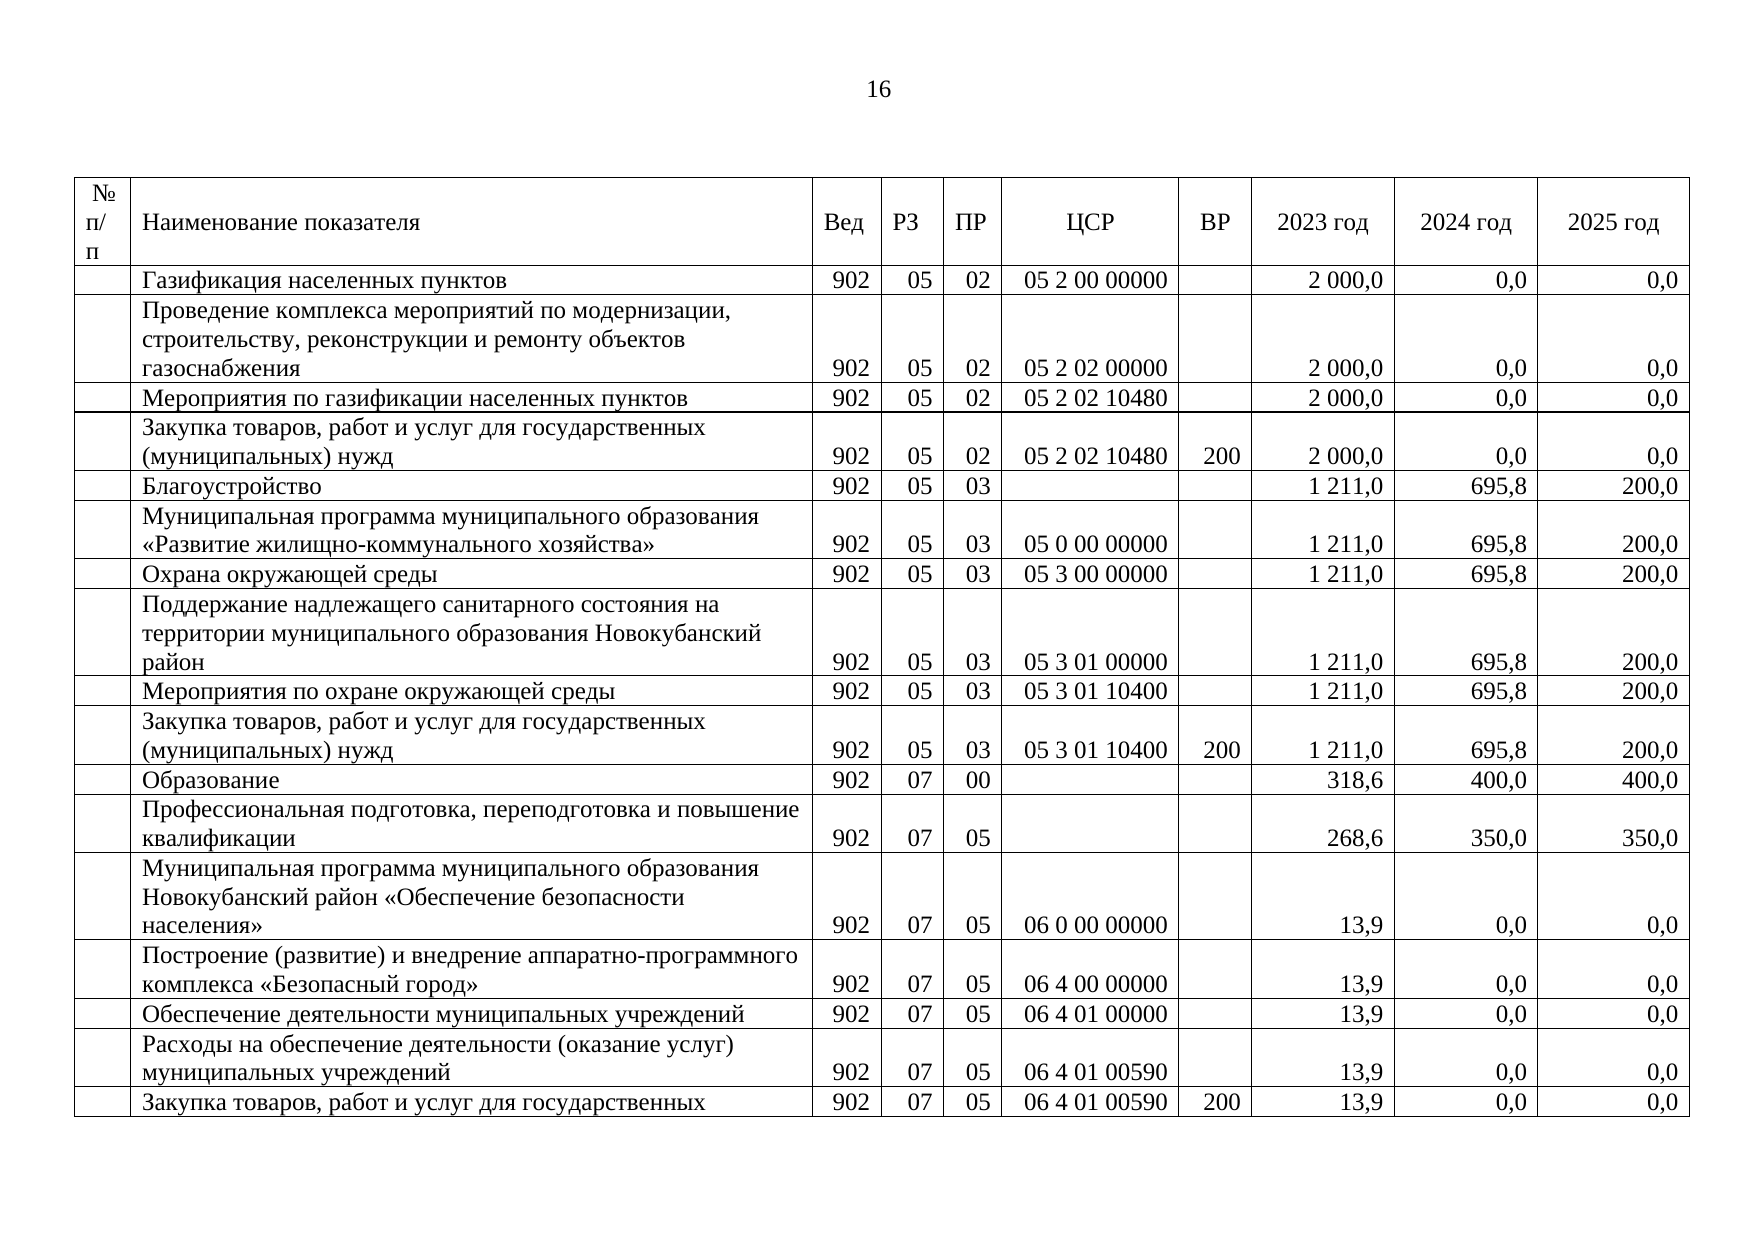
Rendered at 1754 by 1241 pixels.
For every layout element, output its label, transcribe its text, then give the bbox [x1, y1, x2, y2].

table_cell 06 0 00 00000 [1002, 853, 1178, 939]
table_cell 05 3 00 00000 [1002, 559, 1178, 588]
table_cell 05 2 02 10480 [1002, 413, 1178, 470]
table_cell Охрана окружающей среды [131, 559, 812, 588]
table_cell [1179, 853, 1251, 939]
table_cell 05 [944, 795, 1001, 852]
table_cell 07 [882, 853, 943, 939]
table_cell 0,0 [1538, 1029, 1689, 1086]
table_cell 07 [882, 1029, 943, 1086]
table_cell [1179, 501, 1251, 558]
table_cell 0,0 [1395, 413, 1537, 470]
table_cell 200,0 [1538, 471, 1689, 500]
table_cell 03 [944, 471, 1001, 500]
table_cell [75, 589, 130, 675]
table_cell 902 [813, 383, 881, 411]
table_cell 695,8 [1395, 589, 1537, 675]
table_cell [1179, 471, 1251, 500]
table_cell 0,0 [1395, 383, 1537, 411]
table_cell Муниципальная программа муниципального образования Новокубанский район «Обеспечение безопасности населения» [131, 853, 812, 939]
table_cell [1179, 383, 1251, 411]
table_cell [131, 1087, 812, 1116]
table_cell 902 [813, 266, 881, 294]
table_header РЗ [882, 178, 943, 264]
table_cell 06 4 00 00000 [1002, 940, 1178, 998]
table_cell [75, 706, 130, 764]
table_cell 05 3 01 10400 [1002, 706, 1178, 764]
table_cell [1179, 999, 1251, 1028]
table_cell [75, 295, 130, 382]
table_cell 902 [813, 706, 881, 764]
table_cell Закупка товаров, работ и услуг для государственных (муниципальных) нужд [131, 413, 812, 470]
table_cell Благоустройство [131, 471, 812, 500]
table_cell 05 [882, 589, 943, 675]
table_cell 1 211,0 [1252, 471, 1394, 500]
table_cell 05 [944, 999, 1001, 1028]
table_cell 902 [813, 940, 881, 998]
table_cell 902 [813, 1029, 881, 1086]
table_cell 0,0 [1538, 940, 1689, 998]
table_cell Профессиональная подготовка, переподготовка и повышение квалификации [131, 795, 812, 852]
table_cell 02 [944, 413, 1001, 470]
table_header 2023 год [1252, 178, 1394, 264]
table_cell [75, 1087, 130, 1116]
table_cell [1179, 765, 1251, 793]
table_cell 05 [944, 1029, 1001, 1086]
table_cell 902 [813, 471, 881, 500]
table_cell 695,8 [1395, 471, 1537, 500]
table_cell 0,0 [1395, 940, 1537, 998]
table_cell Газификация населенных пунктов [131, 266, 812, 294]
table_cell 0,0 [1538, 295, 1689, 382]
table_cell [1179, 795, 1251, 852]
table_cell 1 211,0 [1252, 589, 1394, 675]
table_cell 2 000,0 [1252, 413, 1394, 470]
table_cell [75, 676, 130, 705]
table_cell 200 [1179, 1087, 1251, 1116]
table_cell [75, 853, 130, 939]
table_cell 05 [882, 471, 943, 500]
table_cell 1 211,0 [1252, 559, 1394, 588]
table_cell 06 4 01 00590 [1002, 1029, 1178, 1086]
table_header № п/п [75, 178, 130, 264]
table_cell 0,0 [1538, 413, 1689, 470]
table_header ВР [1179, 178, 1251, 264]
table_cell [1179, 559, 1251, 588]
table_cell 05 3 01 00000 [1002, 589, 1178, 675]
table_cell 400,0 [1538, 765, 1689, 793]
table_header Вед [813, 178, 881, 264]
table_cell 2 000,0 [1252, 295, 1394, 382]
table_cell 07 [882, 999, 943, 1028]
table_cell Образование [131, 765, 812, 793]
table_cell 902 [813, 999, 881, 1028]
table_cell 695,8 [1395, 559, 1537, 588]
table_cell 05 [882, 295, 943, 382]
table_cell [75, 765, 130, 793]
table_cell [75, 471, 130, 500]
table_cell 0,0 [1538, 853, 1689, 939]
table_cell 03 [944, 501, 1001, 558]
table_cell 695,8 [1395, 706, 1537, 764]
table_cell 05 [882, 559, 943, 588]
table_cell 350,0 [1538, 795, 1689, 852]
table_cell 0,0 [1395, 999, 1537, 1028]
table_cell 902 [813, 413, 881, 470]
table_cell [75, 266, 130, 294]
table_cell [1179, 1029, 1251, 1086]
table_cell 13,9 [1252, 853, 1394, 939]
table_cell 1 211,0 [1252, 501, 1394, 558]
table_cell Мероприятия по охране окружающей среды [131, 676, 812, 705]
table_cell 05 [882, 266, 943, 294]
table_cell [75, 940, 130, 998]
table_cell 05 [882, 676, 943, 705]
table_cell 13,9 [1252, 1087, 1394, 1116]
table_cell Обеспечение деятельности муниципальных учреждений [131, 999, 812, 1028]
table_cell 0,0 [1395, 853, 1537, 939]
table_cell 02 [944, 266, 1001, 294]
table_cell 0,0 [1538, 383, 1689, 411]
table_cell 03 [944, 676, 1001, 705]
table_cell 902 [813, 1087, 881, 1116]
table_cell 902 [813, 589, 881, 675]
table_header Наименование показателя [131, 178, 812, 264]
table_header ПР [944, 178, 1001, 264]
table_cell 06 4 01 00000 [1002, 999, 1178, 1028]
table_cell [1179, 589, 1251, 675]
table_cell [1002, 471, 1178, 500]
table_cell 07 [882, 765, 943, 793]
table_cell 902 [813, 295, 881, 382]
table_cell 05 [944, 1087, 1001, 1116]
table_cell 05 0 00 00000 [1002, 501, 1178, 558]
table_cell [1179, 266, 1251, 294]
table_header 2024 год [1395, 178, 1537, 264]
table_cell 350,0 [1395, 795, 1537, 852]
table_cell [1002, 795, 1178, 852]
table_cell 05 2 02 10480 [1002, 383, 1178, 411]
table_cell 318,6 [1252, 765, 1394, 793]
table_cell 695,8 [1395, 501, 1537, 558]
table_cell 05 [944, 853, 1001, 939]
table_cell 05 [882, 706, 943, 764]
table_cell 200,0 [1538, 706, 1689, 764]
table_cell 0,0 [1395, 295, 1537, 382]
table_cell [75, 795, 130, 852]
table_cell [1179, 940, 1251, 998]
table_cell 200,0 [1538, 589, 1689, 675]
table_cell 07 [882, 795, 943, 852]
table_cell 03 [944, 559, 1001, 588]
table_cell 200,0 [1538, 559, 1689, 588]
table_cell 02 [944, 383, 1001, 411]
table_cell 400,0 [1395, 765, 1537, 793]
table_cell Расходы на обеспечение деятельности (оказание услуг) муниципальных учреждений [131, 1029, 812, 1086]
table_cell 0,0 [1395, 266, 1537, 294]
table_cell 02 [944, 295, 1001, 382]
table_cell 902 [813, 559, 881, 588]
table_cell 0,0 [1395, 1087, 1537, 1116]
table_cell 902 [813, 676, 881, 705]
table_cell 05 [882, 383, 943, 411]
table_header 2025 год [1538, 178, 1689, 264]
table_cell 13,9 [1252, 940, 1394, 998]
table_cell 268,6 [1252, 795, 1394, 852]
table_cell Муниципальная программа муниципального образования «Развитие жилищно-коммунального хозяйства» [131, 501, 812, 558]
table_cell [1002, 765, 1178, 793]
table_cell 05 2 02 00000 [1002, 295, 1178, 382]
table_cell [1179, 295, 1251, 382]
table_cell Поддержание надлежащего санитарного состояния на территории муниципального образования Новокубанский район [131, 589, 812, 675]
table_cell 03 [944, 706, 1001, 764]
table_cell [75, 999, 130, 1028]
table_cell 05 [882, 501, 943, 558]
table_cell 1 211,0 [1252, 676, 1394, 705]
table_cell [75, 413, 130, 470]
table_cell [75, 559, 130, 588]
table_cell 0,0 [1395, 1029, 1537, 1086]
table_cell 13,9 [1252, 1029, 1394, 1086]
table_cell 0,0 [1538, 1087, 1689, 1116]
table_cell 902 [813, 853, 881, 939]
table_cell [75, 1029, 130, 1086]
table_cell 05 [882, 413, 943, 470]
table_cell 695,8 [1395, 676, 1537, 705]
table_cell 200 [1179, 413, 1251, 470]
table_cell 0,0 [1538, 999, 1689, 1028]
table_cell 200 [1179, 706, 1251, 764]
table_cell 00 [944, 765, 1001, 793]
table_cell [1179, 676, 1251, 705]
table_cell 902 [813, 795, 881, 852]
table_cell 05 2 00 00000 [1002, 266, 1178, 294]
table_cell [75, 383, 130, 411]
table_cell 1 211,0 [1252, 706, 1394, 764]
table_cell [75, 501, 130, 558]
table_cell 2 000,0 [1252, 383, 1394, 411]
table_cell 0,0 [1538, 266, 1689, 294]
table_cell 05 [944, 940, 1001, 998]
table_cell Проведение комплекса мероприятий по модернизации, строительству, реконструкции и ремонту объектов газоснабжения [131, 295, 812, 382]
table_cell 902 [813, 501, 881, 558]
table_cell 13,9 [1252, 999, 1394, 1028]
table_cell Мероприятия по газификации населенных пунктов [131, 383, 812, 411]
table_cell 07 [882, 940, 943, 998]
table_cell 902 [813, 765, 881, 793]
table_cell 05 3 01 10400 [1002, 676, 1178, 705]
table_cell 07 [882, 1087, 943, 1116]
table_cell Построение (развитие) и внедрение аппаратно-программного комплекса «Безопасный город» [131, 940, 812, 998]
table_cell 200,0 [1538, 676, 1689, 705]
table_cell 200,0 [1538, 501, 1689, 558]
table_cell 03 [944, 589, 1001, 675]
table_cell 2 000,0 [1252, 266, 1394, 294]
table_cell Закупка товаров, работ и услуг для государственных (муниципальных) нужд [131, 706, 812, 764]
table_cell 06 4 01 00590 [1002, 1087, 1178, 1116]
table_header ЦСР [1002, 178, 1178, 264]
